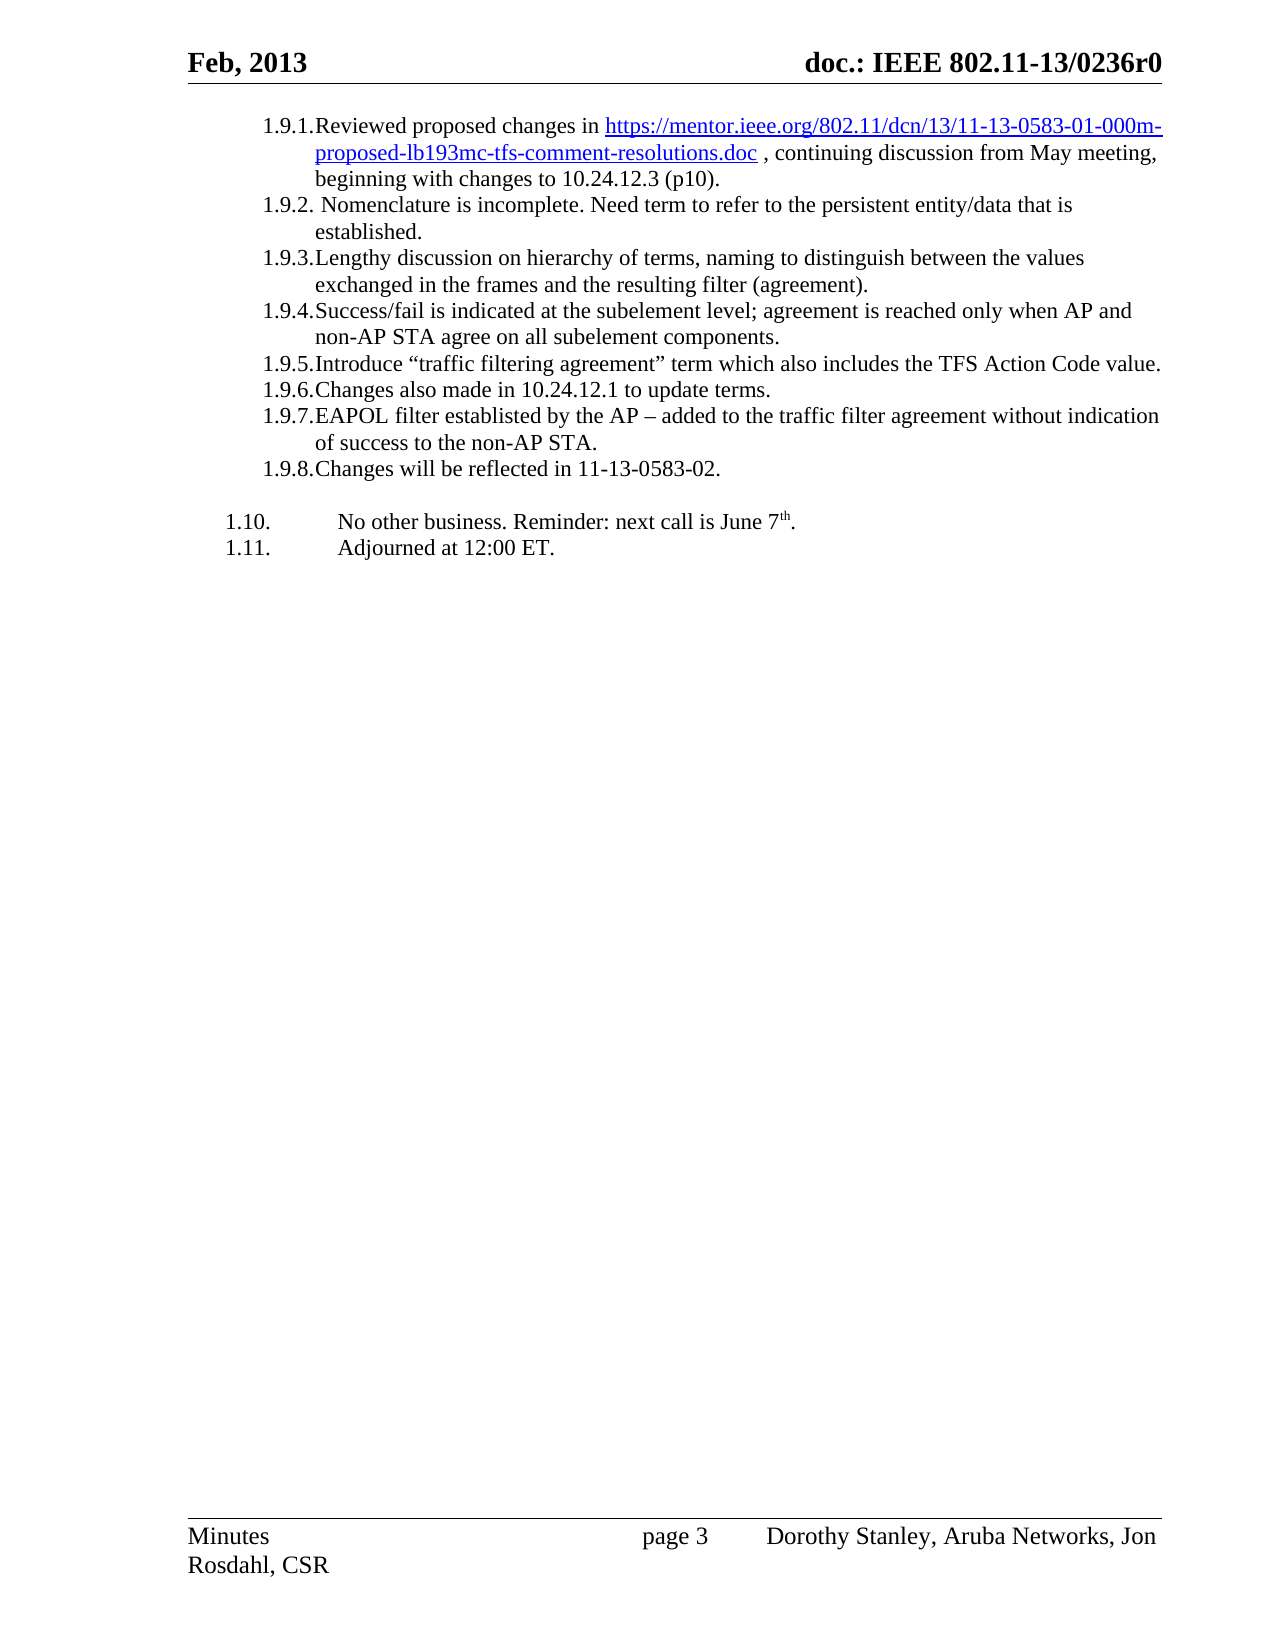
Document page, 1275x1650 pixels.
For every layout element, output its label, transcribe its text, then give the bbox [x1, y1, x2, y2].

list No other business. Reminder: next call is June 7th. [225, 508, 1162, 534]
list Changes also made in 10.24.12.1 to update terms. [262, 376, 1162, 402]
list EAPOL filter establisted by the AP – added to the traffic filter agreement without indication of success to the non-AP STA. [262, 402, 1162, 455]
list Nomenclature is incomplete. Need term to refer to the persistent entity/data that is established. [262, 192, 1162, 244]
list Success/fail is indicated at the subelement level; agreement is reached only when AP and non-AP STA agree on all subelement components. [262, 297, 1162, 350]
list Changes will be reflected in 11-13-0583-02. [262, 455, 1162, 481]
list Adjourned at 12:00 ET. [225, 534, 1162, 561]
list Reviewed proposed changes in https://mentor.ieee.org/802.11/dcn/13/11-13-0583-01-000m-proposed-lb193mc-tfs-comment-resolutions.doc , continuing discussion from May meeting, beginning with changes to 10.24.12.3 (p10). [262, 112, 1162, 192]
list Lengthy discussion on hierarchy of terms, naming to distinguish between the values exchanged in the frames and the resulting filter (agreement). [262, 244, 1162, 297]
list Introduce “traffic filtering agreement” term which also includes the TFS Action Code value. [262, 350, 1162, 376]
